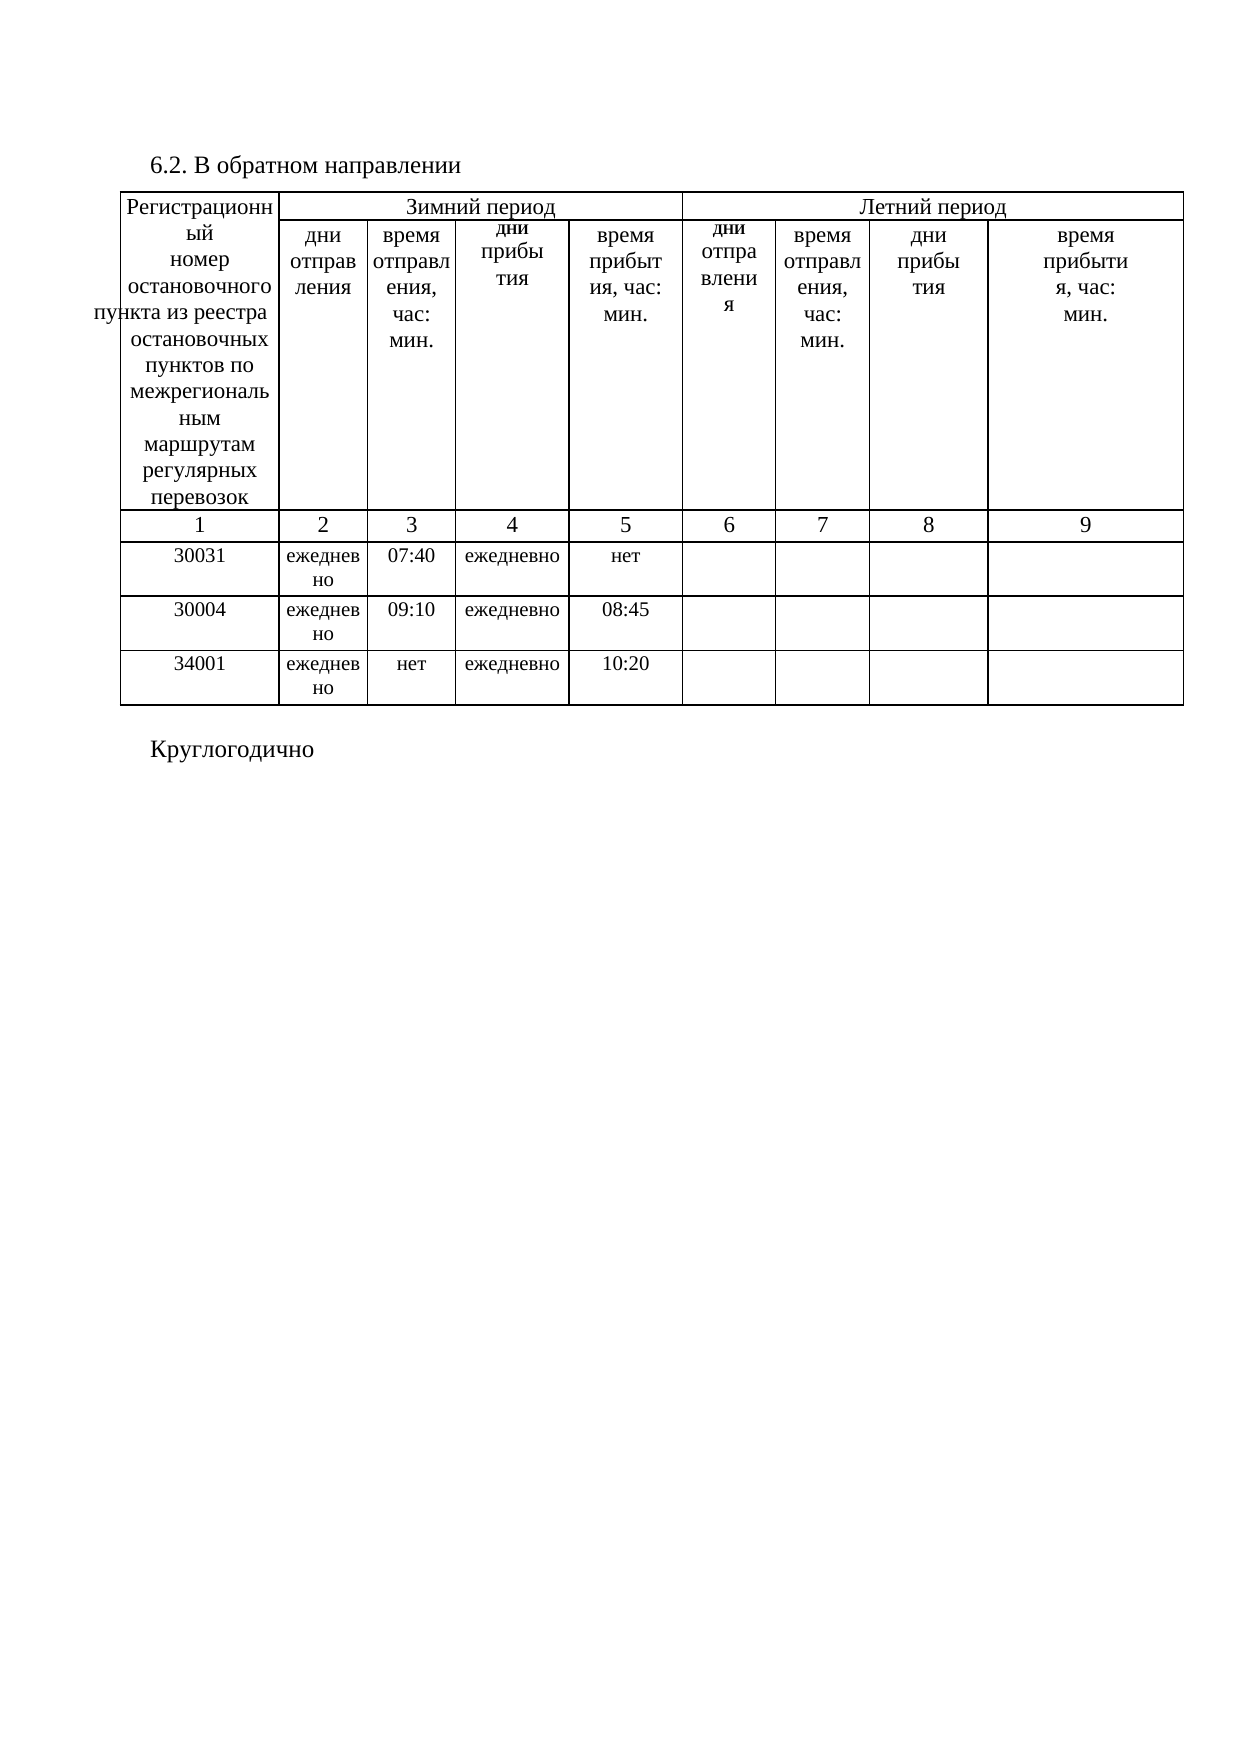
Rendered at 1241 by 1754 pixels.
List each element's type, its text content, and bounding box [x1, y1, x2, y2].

table_cell время прибыт ия, час: мин. [570, 221, 682, 509]
table_cell ДНИ прибы тия [456, 221, 568, 509]
table_cell нет [570, 543, 682, 595]
table_cell ежедневно [280, 597, 367, 650]
table_cell 10:20 [570, 651, 682, 704]
table_cell 4 [456, 511, 568, 541]
table_cell [683, 651, 775, 704]
table_cell [683, 597, 775, 650]
table_cell [989, 651, 1183, 704]
table_cell ДНИ отпра влени я [683, 221, 775, 509]
table_cell 5 [570, 511, 682, 541]
table_cell [776, 651, 869, 704]
table_cell ежедневно [280, 543, 367, 595]
table_cell время прибыти я, час: мин. [989, 221, 1183, 509]
table_cell [776, 597, 869, 650]
table_cell ежедневно [456, 543, 568, 595]
table_cell ежедневно [456, 597, 568, 650]
table_cell дни отправ ления [280, 221, 367, 509]
table_cell дни прибы тия [870, 221, 987, 509]
table_cell 30031 [121, 543, 278, 595]
table_cell [989, 597, 1183, 650]
text 6.2. В обратном направлении [150, 150, 1090, 179]
table_header Летний период [683, 193, 1183, 219]
table_cell [683, 543, 775, 595]
table_cell 9 [989, 511, 1183, 541]
table_cell 34001 [121, 651, 278, 704]
table_cell 6 [683, 511, 775, 541]
table_cell время отправл ения, час: мин. [776, 221, 869, 509]
table_cell 7 [776, 511, 869, 541]
table_cell 2 [280, 511, 367, 541]
table_cell ежедневно [280, 651, 367, 704]
table_cell ежедневно [456, 651, 568, 704]
text Круглогодично [150, 734, 1090, 763]
table_cell [870, 651, 987, 704]
table_cell [870, 543, 987, 595]
table_header Регистрационный номер остановочного пункта из реестра остановочных пунктов по межрегиональным маршрутам регулярных перевозок [121, 193, 278, 509]
table_cell [989, 543, 1183, 595]
table_cell 07:40 [368, 543, 455, 595]
table_cell 3 [368, 511, 455, 541]
table_cell [870, 597, 987, 650]
table_cell 1 [121, 511, 278, 541]
table_cell 08:45 [570, 597, 682, 650]
table_cell 8 [870, 511, 987, 541]
table_cell время отправл ения, час: мин. [368, 221, 455, 509]
table_cell 30004 [121, 597, 278, 650]
table_cell нет [368, 651, 455, 704]
table_cell [776, 543, 869, 595]
table_header Зимний период [280, 193, 682, 219]
table_cell 09:10 [368, 597, 455, 650]
